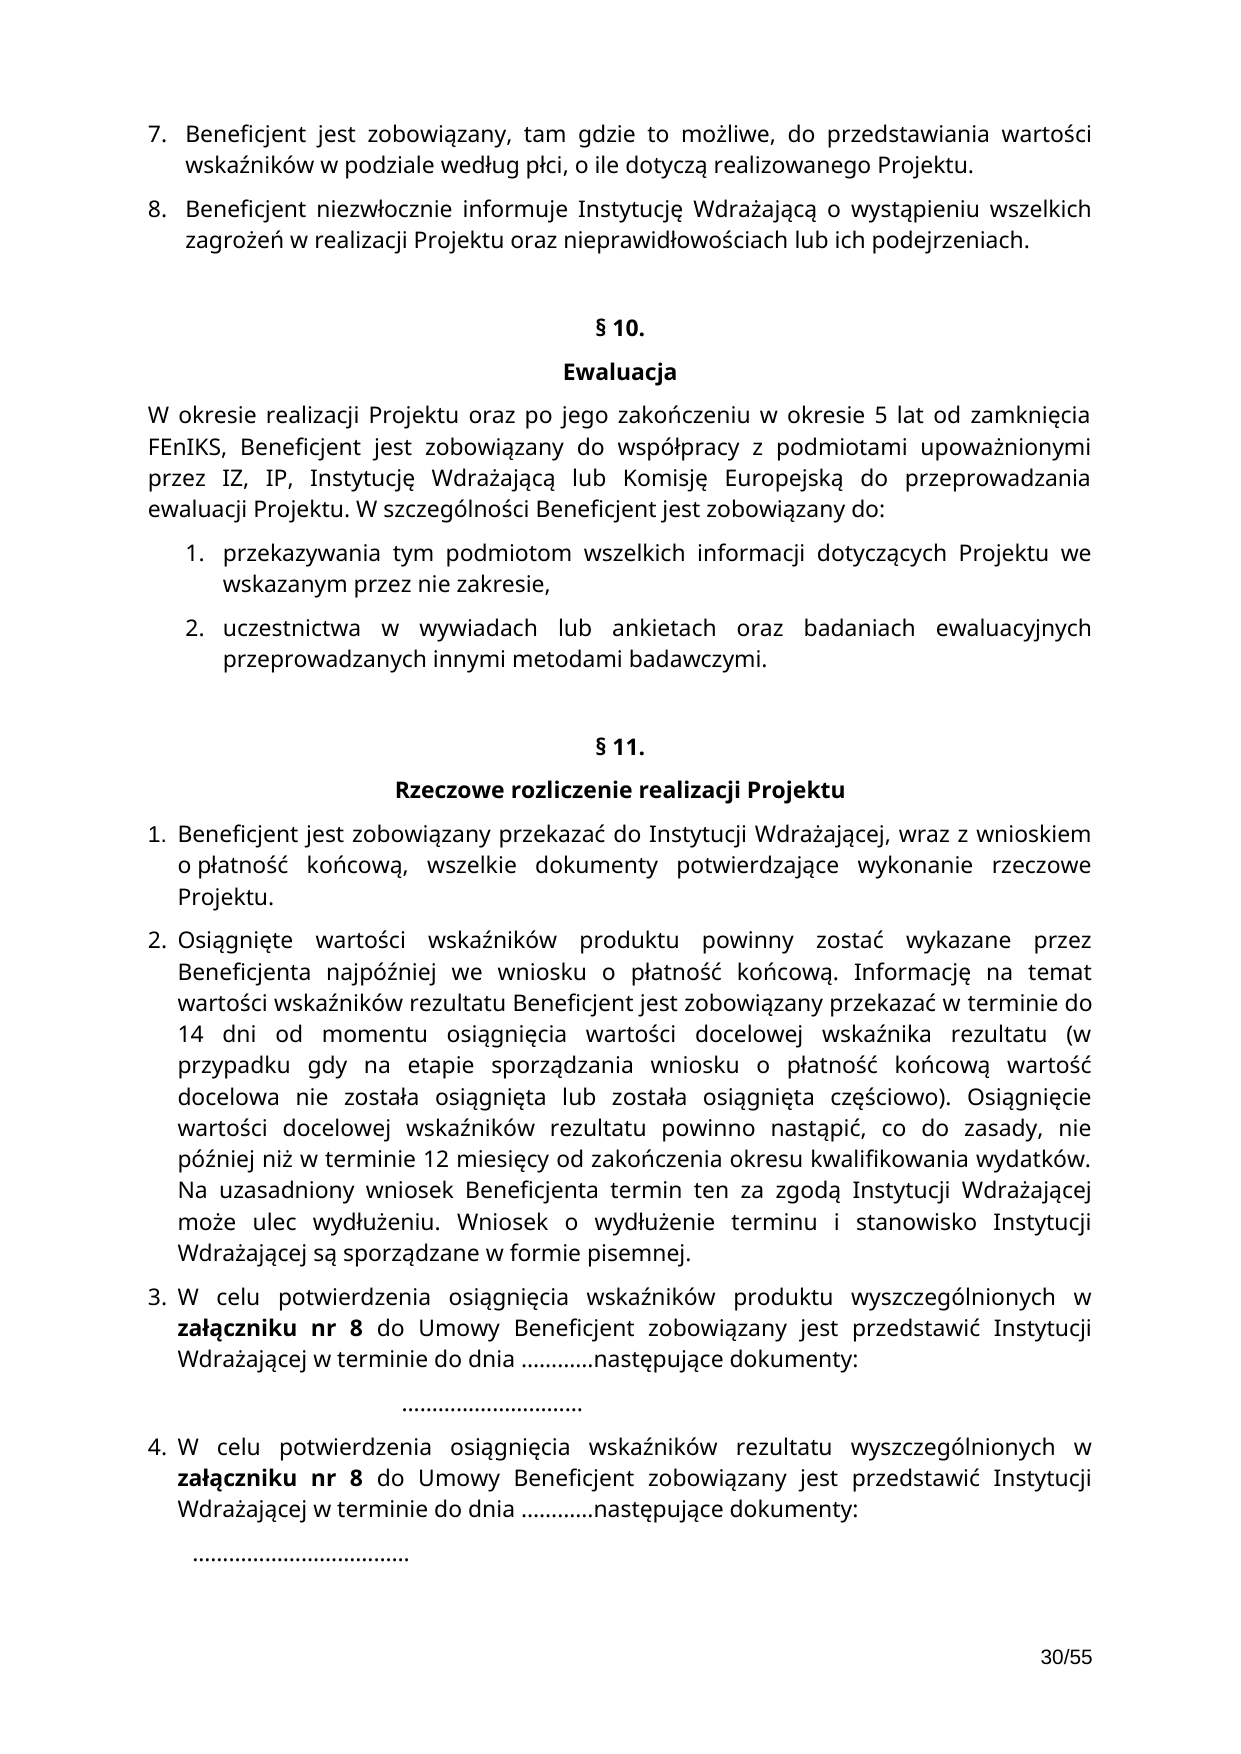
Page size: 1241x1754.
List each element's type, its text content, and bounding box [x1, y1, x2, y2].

list Beneficjent jest zobowiązany, tam gdzie to możliwe, do przedstawiania wartości wskaźników w podziale według płci, o ile dotyczą realizowanego Projektu. [148, 118, 1092, 181]
list uczestnictwa w wywiadach lub ankietach oraz badaniach ewaluacyjnych przeprowadzanych innymi metodami badawczymi. [185, 612, 1092, 674]
text W okresie realizacji Projektu oraz po jego zakończeniu w okresie 5 lat od zamknięcia FEnIKS, Beneficjent jest zobowiązany do współpracy z podmiotami upoważnionymi przez IZ, IP, Instytucję Wdrażającą lub Komisję Europejską do przeprowadzania ewaluacji Projektu. W szczególności Beneficjent jest zobowiązany do: [148, 399, 1092, 524]
text § 10. [148, 312, 1092, 343]
text ………………………… [148, 1387, 1092, 1418]
text Ewaluacja [148, 356, 1092, 387]
text Rzeczowe rozliczenie realizacji Projektu [632, 774, 1092, 806]
list Beneficjent niezwłocznie informuje Instytucję Wdrażającą o wystąpieniu wszelkich zagrożeń w realizacji Projektu oraz nieprawidłowościach lub ich podejrzeniach. [148, 193, 1092, 256]
list przekazywania tym podmiotom wszelkich informacji dotyczących Projektu we wskazanym przez nie zakresie, [185, 537, 1092, 599]
text Rzeczowe rozliczenie realizacji Projektu [148, 774, 511, 806]
list W celu potwierdzenia osiągnięcia wskaźników produktu wyszczególnionych w załączniku nr 8 do Umowy Beneficjent zobowiązany jest przedstawić Instytucji Wdrażającej w terminie do dnia …………następujące dokumenty: [148, 1281, 1092, 1374]
list Beneficjent jest zobowiązany przekazać do Instytucji Wdrażającej, wraz z wnioskiem o płatność końcową, wszelkie dokumenty potwierdzające wykonanie rzeczowe Projektu. [148, 818, 1092, 912]
list Osiągnięte wartości wskaźników produktu powinny zostać wykazane przez Beneficjenta najpóźniej we wniosku o płatność końcową. Informację na temat wartości wskaźników rezultatu Beneficjent jest zobowiązany przekazać w terminie do 14 dni od momentu osiągnięcia wartości docelowej wskaźnika rezultatu (w przypadku gdy na etapie sporządzania wniosku o płatność końcową wartość docelowa nie została osiągnięta lub została osiągnięta częściowo). Osiągnięcie wartości docelowej wskaźników rezultatu powinno nastąpić, co do zasady, nie później niż w terminie 12 miesięcy od zakończenia okresu kwalifikowania wydatków. Na uzasadniony wniosek Beneficjenta termin ten za zgodą Instytucji Wdrażającej może ulec wydłużeniu. Wniosek o wydłużenie terminu i stanowisko Instytucji Wdrażającej są sporządzane w formie pisemnej. [148, 924, 1092, 1268]
text § 11. [148, 731, 1092, 762]
text ……………………………… [177, 1537, 1092, 1568]
list W celu potwierdzenia osiągnięcia wskaźników rezultatu wyszczególnionych w załączniku nr 8 do Umowy Beneficjent zobowiązany jest przedstawić Instytucji Wdrażającej w terminie do dnia …………następujące dokumenty: [148, 1431, 1092, 1524]
